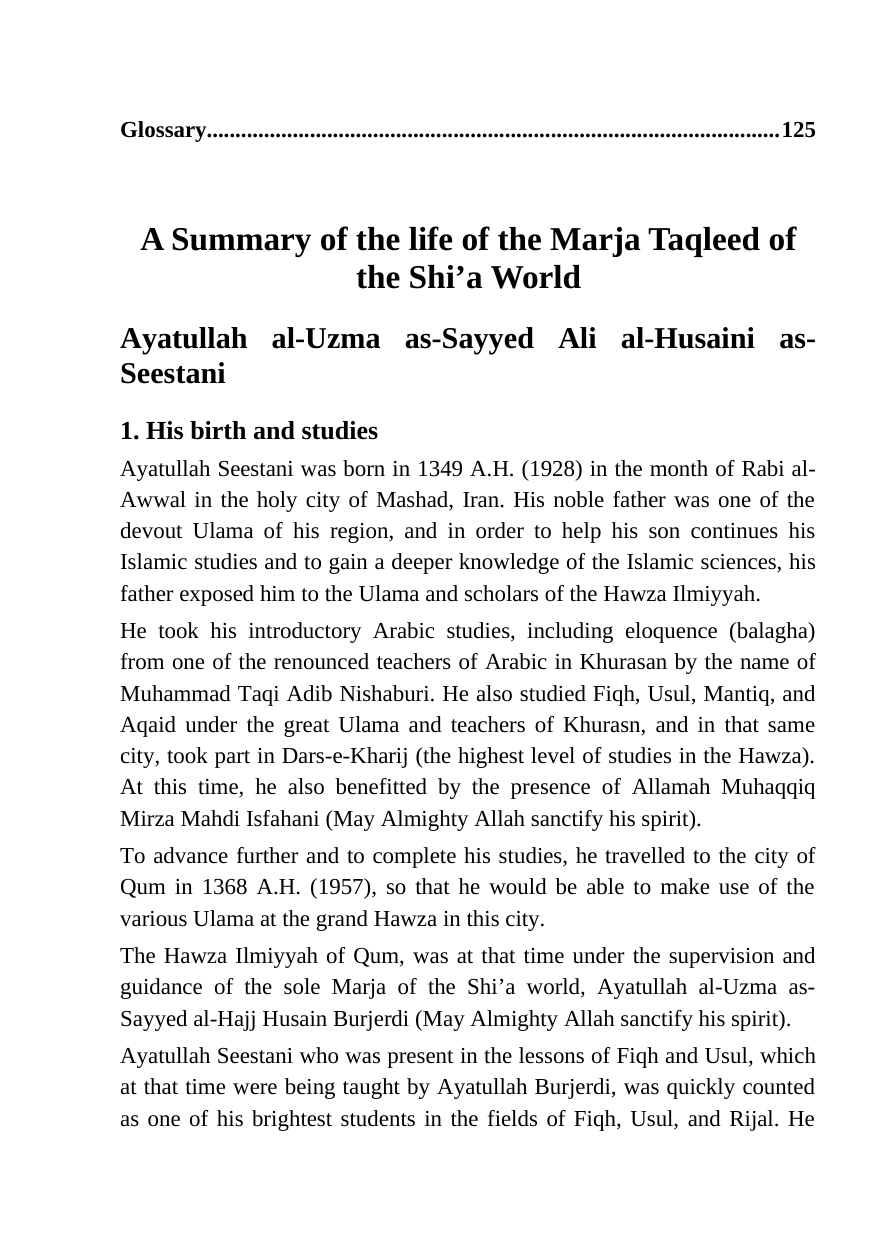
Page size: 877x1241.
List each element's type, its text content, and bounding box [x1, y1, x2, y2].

subtitle Ayatullah al-Uzma as-Sayyed Ali al-Husaini as-Seestani [120, 320, 817, 390]
text He took his introductory Arabic studies, including eloquence (balagha) from one of the renounced teachers of Arabic in Khurasan by the name of Muhammad Taqi Adib Nishaburi. He also studied Fiqh, Usul, Mantiq, and Aqaid under the great Ulama and teachers of Khurasn, and in that same city, took part in Dars-e-Kharij (the highest level of studies in the Hawza). At this time, he also benefitted by the presence of Allamah Muhaqqiq Mirza Mahdi Isfahani (May Almighty Allah sanctify his spirit). [120, 613, 817, 832]
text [120, 1038, 817, 1132]
subtitle A Summary of the life of the Marja Taqleed of the Shi’a World [120, 219, 817, 295]
text To advance further and to complete his studies, he travelled to the city of Qum in 1368 A.H. (1957), so that he would be able to make use of the various Ulama at the grand Hawza in this city. [120, 838, 817, 932]
text The Hawza Ilmiyyah of Qum, was at that time under the supervision and guidance of the sole Marja of the Shi’a world, Ayatullah al-Uzma as-Sayyed al-Hajj Husain Burjerdi (May Almighty Allah sanctify his spirit). [120, 938, 817, 1032]
text Ayatullah Seestani was born in 1349 A.H. (1928) in the month of Rabi al-Awwal in the holy city of Mashad, Iran. His noble father was one of the devout Ulama of his region, and in order to help his son continues his Islamic studies and to gain a deeper knowledge of the Islamic sciences, his father exposed him to the Ulama and scholars of the Hawza Ilmiyyah. [120, 451, 817, 607]
text Glossary 125 [120, 112, 817, 144]
subtitle 1. His birth and studies [120, 415, 817, 445]
